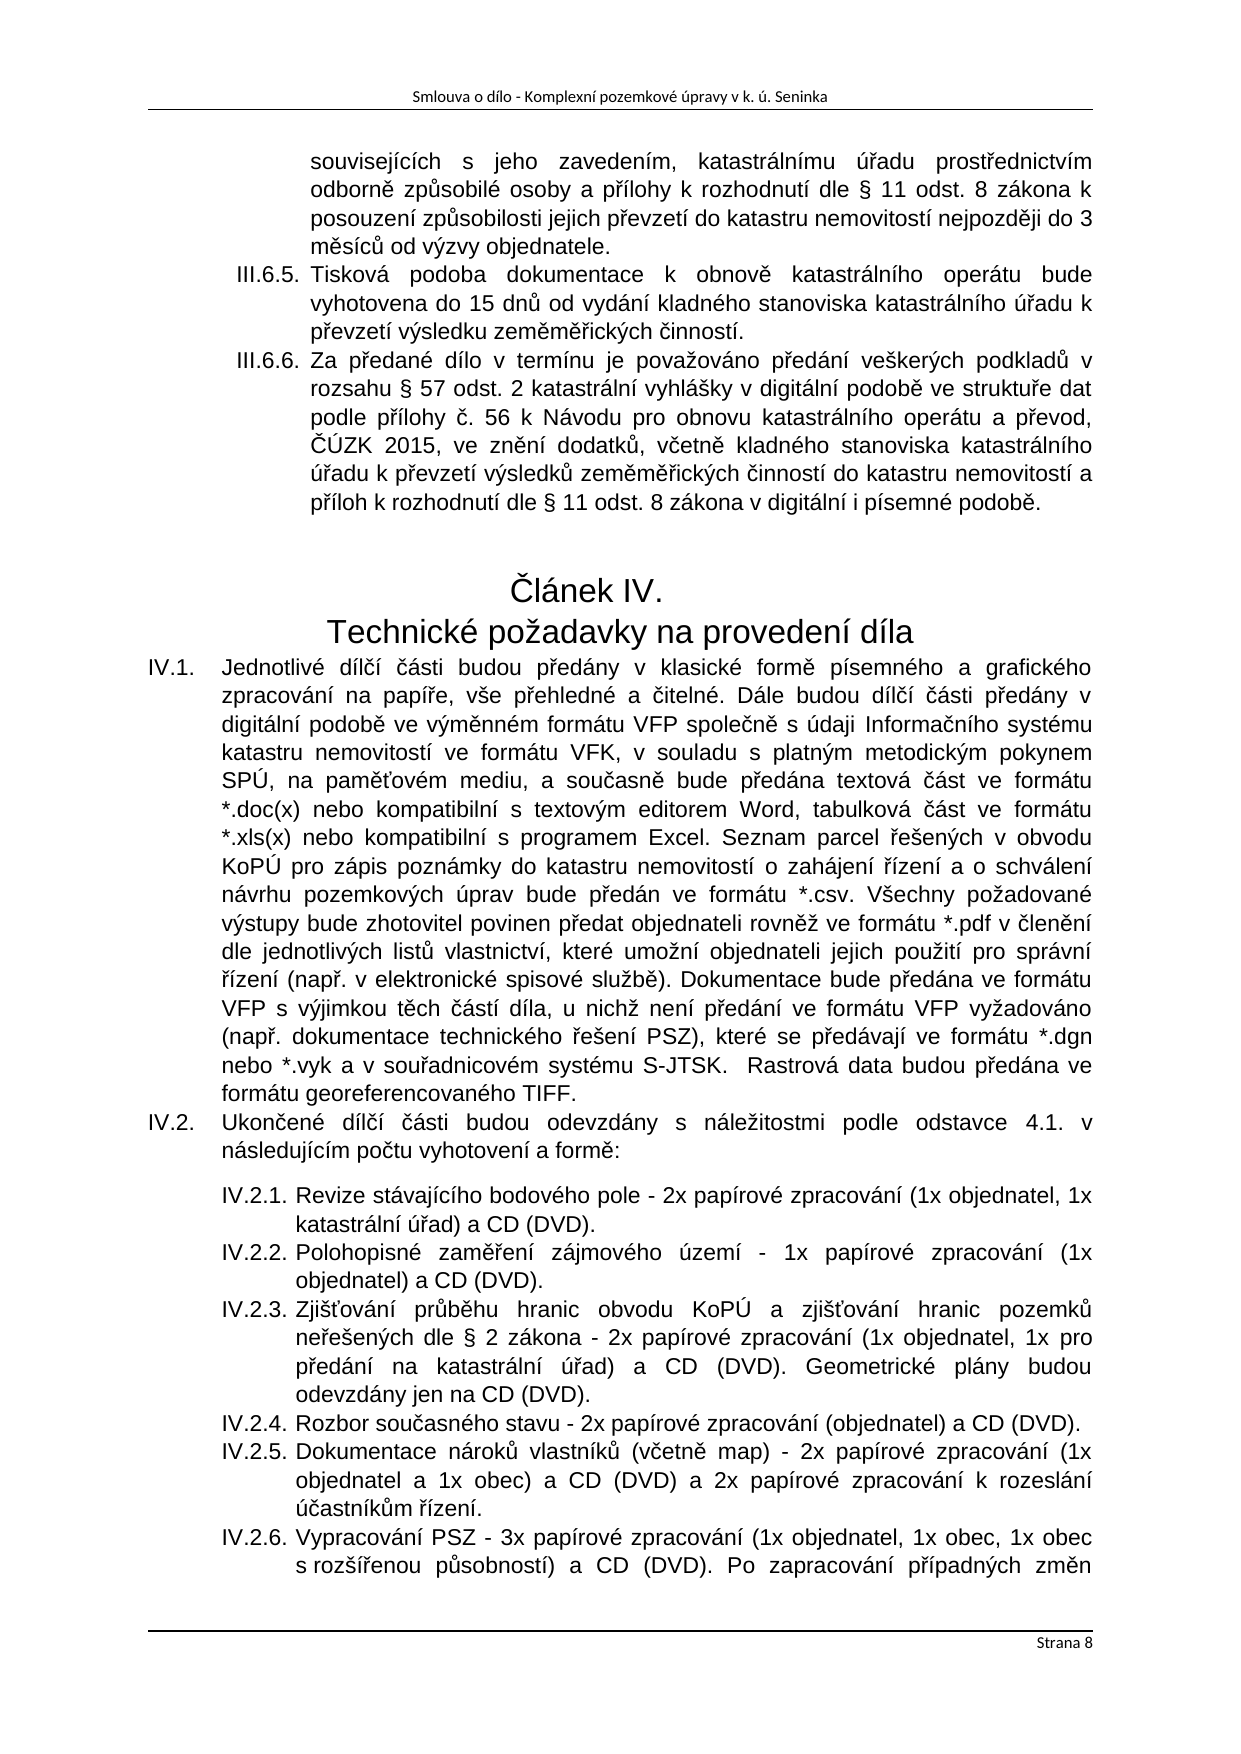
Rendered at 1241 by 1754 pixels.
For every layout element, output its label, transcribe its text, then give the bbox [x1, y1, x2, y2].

subtitle Technické požadavky na provedení díla [148, 571, 1093, 651]
list Jednotlivé dílčí části budou předány v klasické formě písemného a grafického zpracování na papíře, vše přehledné a čitelné. Dále budou dílčí části předány v digitální podobě ve výměnném formátu VFP společně s údaji Informačního systému katastru nemovitostí ve formátu VFK, v souladu s platným metodickým pokynem SPÚ, na paměťovém mediu, a současně bude předána textová část ve formátu *.doc(x) nebo kompatibilní s textovým editorem Word, tabulková část ve formátu *.xls(x) nebo kompatibilní s programem Excel. Seznam parcel řešených v obvodu KoPÚ pro zápis poznámky do katastru nemovitostí o zahájení řízení a o schválení návrhu pozemkových úprav bude předán ve formátu *.csv. Všechny požadované výstupy bude zhotovitel povinen předat objednateli rovněž ve formátu *.pdf v členění dle jednotlivých listů vlastnictví, které umožní objednateli jejich použití pro správní řízení (např. v elektronické spisové službě). Dokumentace bude předána ve formátu VFP s výjimkou těch částí díla, u nichž není předání ve formátu VFP vyžadováno (např. dokumentace technického řešení PSZ), které se předávají ve formátu *.dgn nebo *.vyk a v souřadnicovém systému S-JTSK. Rastrová data budou předána ve formátu georeferencovaného TIFF. [148, 654, 1093, 1107]
text Revize stávajícího bodového pole - 2x papírové zpracování (1x objednatel, 1x katastrální úřad) a CD (DVD). [221, 1182, 1093, 1237]
text Polohopisné zaměření zájmového území - 1x papírové zpracování (1x objednatel) a CD (DVD). [221, 1239, 1093, 1294]
text Za předané dílo v termínu je považováno předání veškerých podkladů v rozsahu § 57 odst. 2 katastrální vyhlášky v digitální podobě ve struktuře dat podle přílohy č. 56 k Návodu pro obnovu katastrálního operátu a převod, ČÚZK 2015, ve znění dodatků, včetně kladného stanoviska katastrálního úřadu k převzetí výsledků zeměměřických činností do katastru nemovitostí a příloh k rozhodnutí dle § 11 odst. 8 zákona v digitální i písemné podobě. [236, 347, 1093, 515]
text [236, 148, 1093, 259]
text Dokumentace nároků vlastníků (včetně map) - 2x papírové zpracování (1x objednatel a 1x obec) a CD (DVD) a 2x papírové zpracování k rozeslání účastníkům řízení. [221, 1438, 1093, 1521]
text Tisková podoba dokumentace k obnově katastrálního operátu bude vyhotovena do 15 dnů od vydání kladného stanoviska katastrálního úřadu k převzetí výsledku zeměměřických činností. [236, 261, 1093, 344]
list Ukončené dílčí části budou odevzdány s náležitostmi podle odstavce 4.1. v následujícím počtu vyhotovení a formě: [148, 1109, 1093, 1163]
text Rozbor současného stavu - 2x papírové zpracování (objednatel) a CD (DVD). [221, 1410, 1093, 1436]
text Zjišťování průběhu hranic obvodu KoPÚ a zjišťování hranic pozemků neřešených dle § 2 zákona - 2x papírové zpracování (1x objednatel, 1x pro předání na katastrální úřad) a CD (DVD). Geometrické plány budou odevzdány jen na CD (DVD). [221, 1296, 1093, 1408]
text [221, 1523, 1093, 1578]
